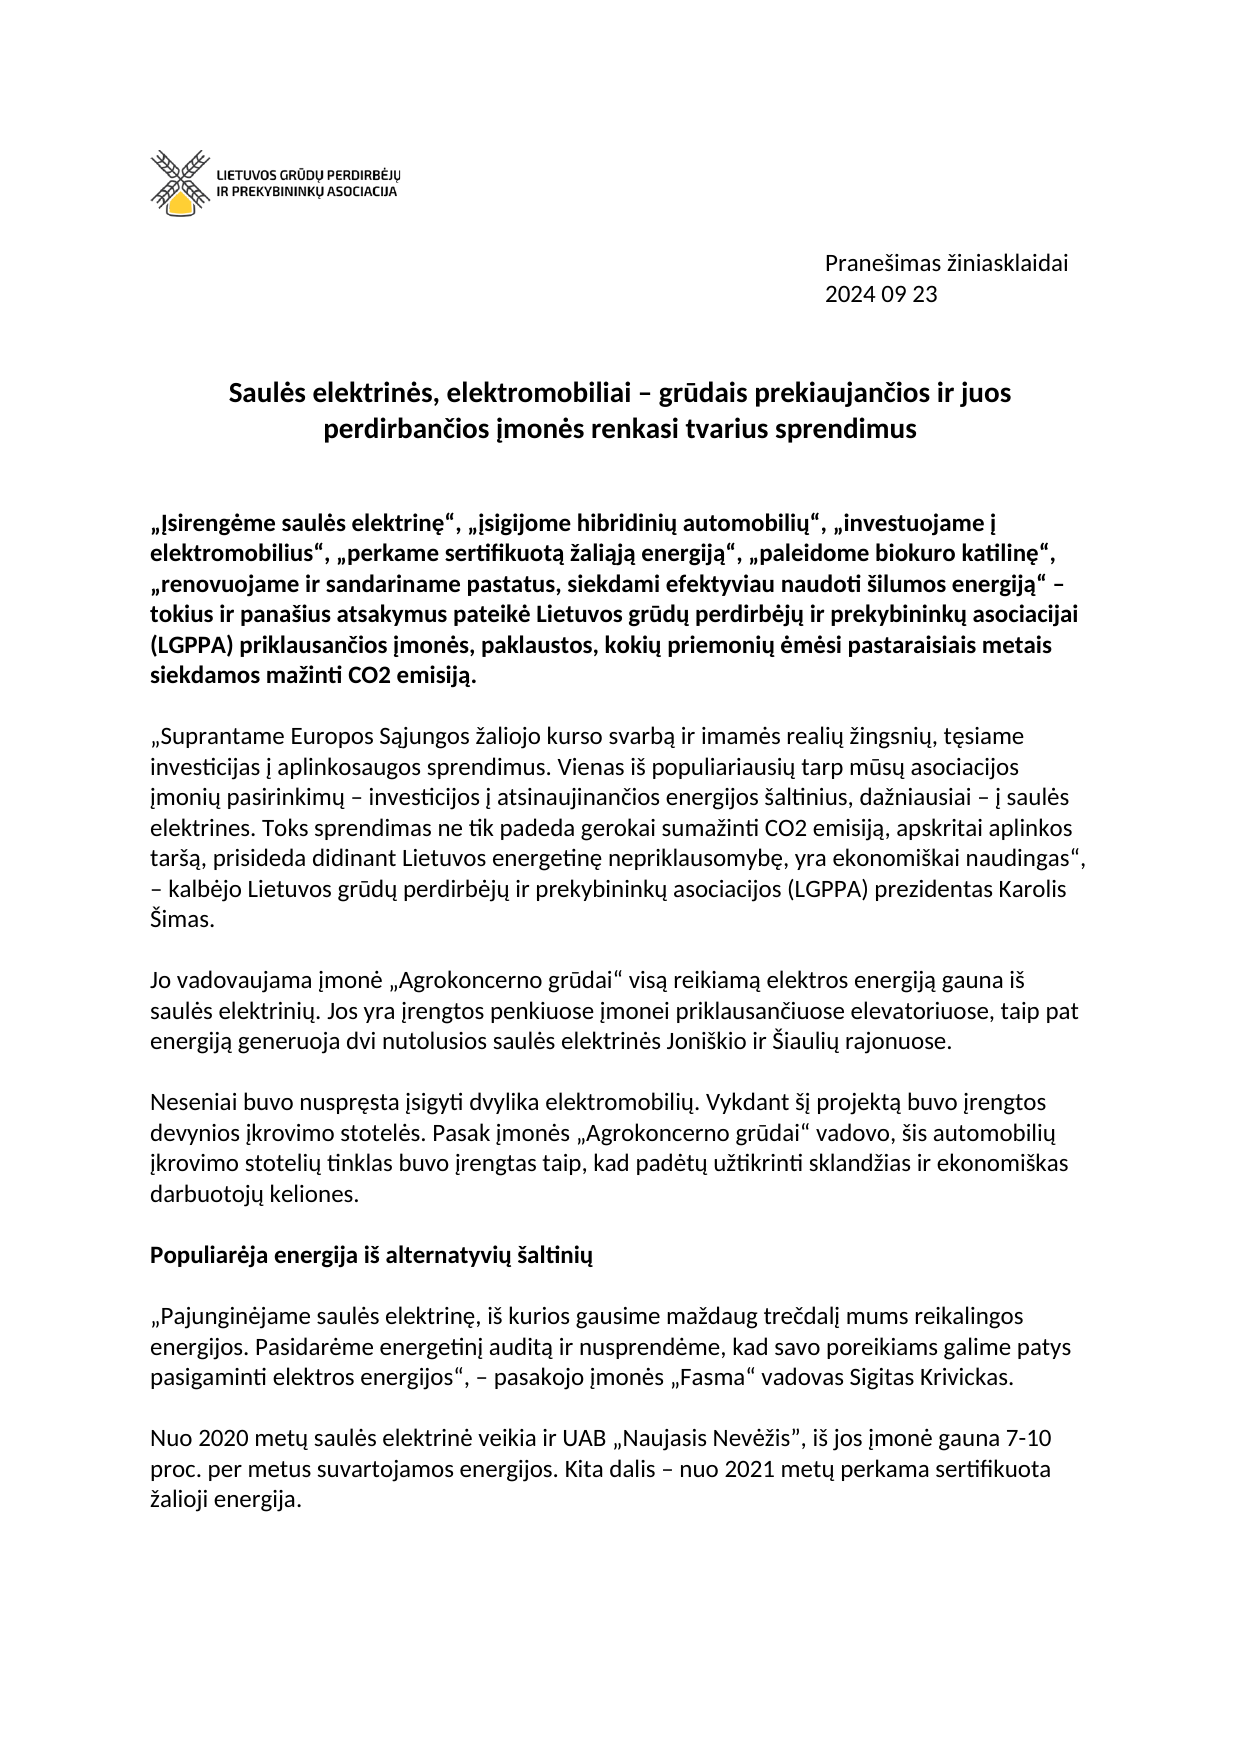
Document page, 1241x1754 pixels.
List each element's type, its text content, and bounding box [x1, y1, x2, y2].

text Saulės elektrinės, elektromobiliai – grūdais prekiaujančios ir juos perdirbančios įmonės renkasi tvarius sprendimus [150, 374, 1090, 446]
text Pranešimas žiniasklaidai [825, 247, 1090, 278]
text 2024 09 23 [825, 278, 1090, 308]
text Nuo 2020 metų saulės elektrinė veikia ir UAB „Naujasis Nevėžis”, iš jos įmonė gauna 7-10 proc. per metus suvartojamos energijos. Kita dalis – nuo 2021 metų perkama sertifikuota žalioji energija. [150, 1422, 1090, 1514]
text „Pajunginėjame saulės elektrinę, iš kurios gausime maždaug trečdalį mums reikalingos energijos. Pasidarėme energetinį auditą ir nusprendėme, kad savo poreikiams galime patys pasigaminti elektros energijos“, – pasakojo įmonės „Fasma“ vadovas Sigitas Krivickas. [150, 1300, 1090, 1392]
text „Įsirengėme saulės elektrinę“, „įsigijome hibridinių automobilių“, „investuojame į elektromobilius“, „perkame sertifikuotą žaliąją energiją“, „paleidome biokuro katilinę“, „renovuojame ir sandariname pastatus, siekdami efektyviau naudoti šilumos energiją“ – tokius ir panašius atsakymus pateikė Lietuvos grūdų perdirbėjų ir prekybininkų asociacijai (LGPPA) priklausančios įmonės, paklaustos, kokių priemonių ėmėsi pastaraisiais metais siekdamos mažinti CO2 emisiją. [150, 507, 1090, 690]
text Populiarėja energija iš alternatyvių šaltinių [150, 1239, 1090, 1270]
text Neseniai buvo nuspręsta įsigyti dvylika elektromobilių. Vykdant šį projektą buvo įrengtos devynios įkrovimo stotelės. Pasak įmonės „Agrokoncerno grūdai“ vadovo, šis automobilių įkrovimo stotelių tinklas buvo įrengtas taip, kad padėtų užtikrinti sklandžias ir ekonomiškas darbuotojų keliones. [150, 1087, 1090, 1209]
picture [150, 150, 400, 217]
text „Suprantame Europos Sąjungos žaliojo kurso svarbą ir imamės realių žingsnių, tęsiame investicijas į aplinkosaugos sprendimus. Vienas iš populiariausių tarp mūsų asociacijos įmonių pasirinkimų – investicijos į atsinaujinančios energijos šaltinius, dažniausiai – į saulės elektrines. Toks sprendimas ne tik padeda gerokai sumažinti CO2 emisiją, apskritai aplinkos taršą, prisideda didinant Lietuvos energetinę nepriklausomybę, yra ekonomiškai naudingas“, – kalbėjo Lietuvos grūdų perdirbėjų ir prekybininkų asociacijos (LGPPA) prezidentas Karolis Šimas. [150, 720, 1090, 934]
text Jo vadovaujama įmonė „Agrokoncerno grūdai“ visą reikiamą elektros energiją gauna iš saulės elektrinių. Jos yra įrengtos penkiuose įmonei priklausančiuose elevatoriuose, taip pat energiją generuoja dvi nutolusios saulės elektrinės Joniškio ir Šiaulių rajonuose. [150, 964, 1090, 1056]
